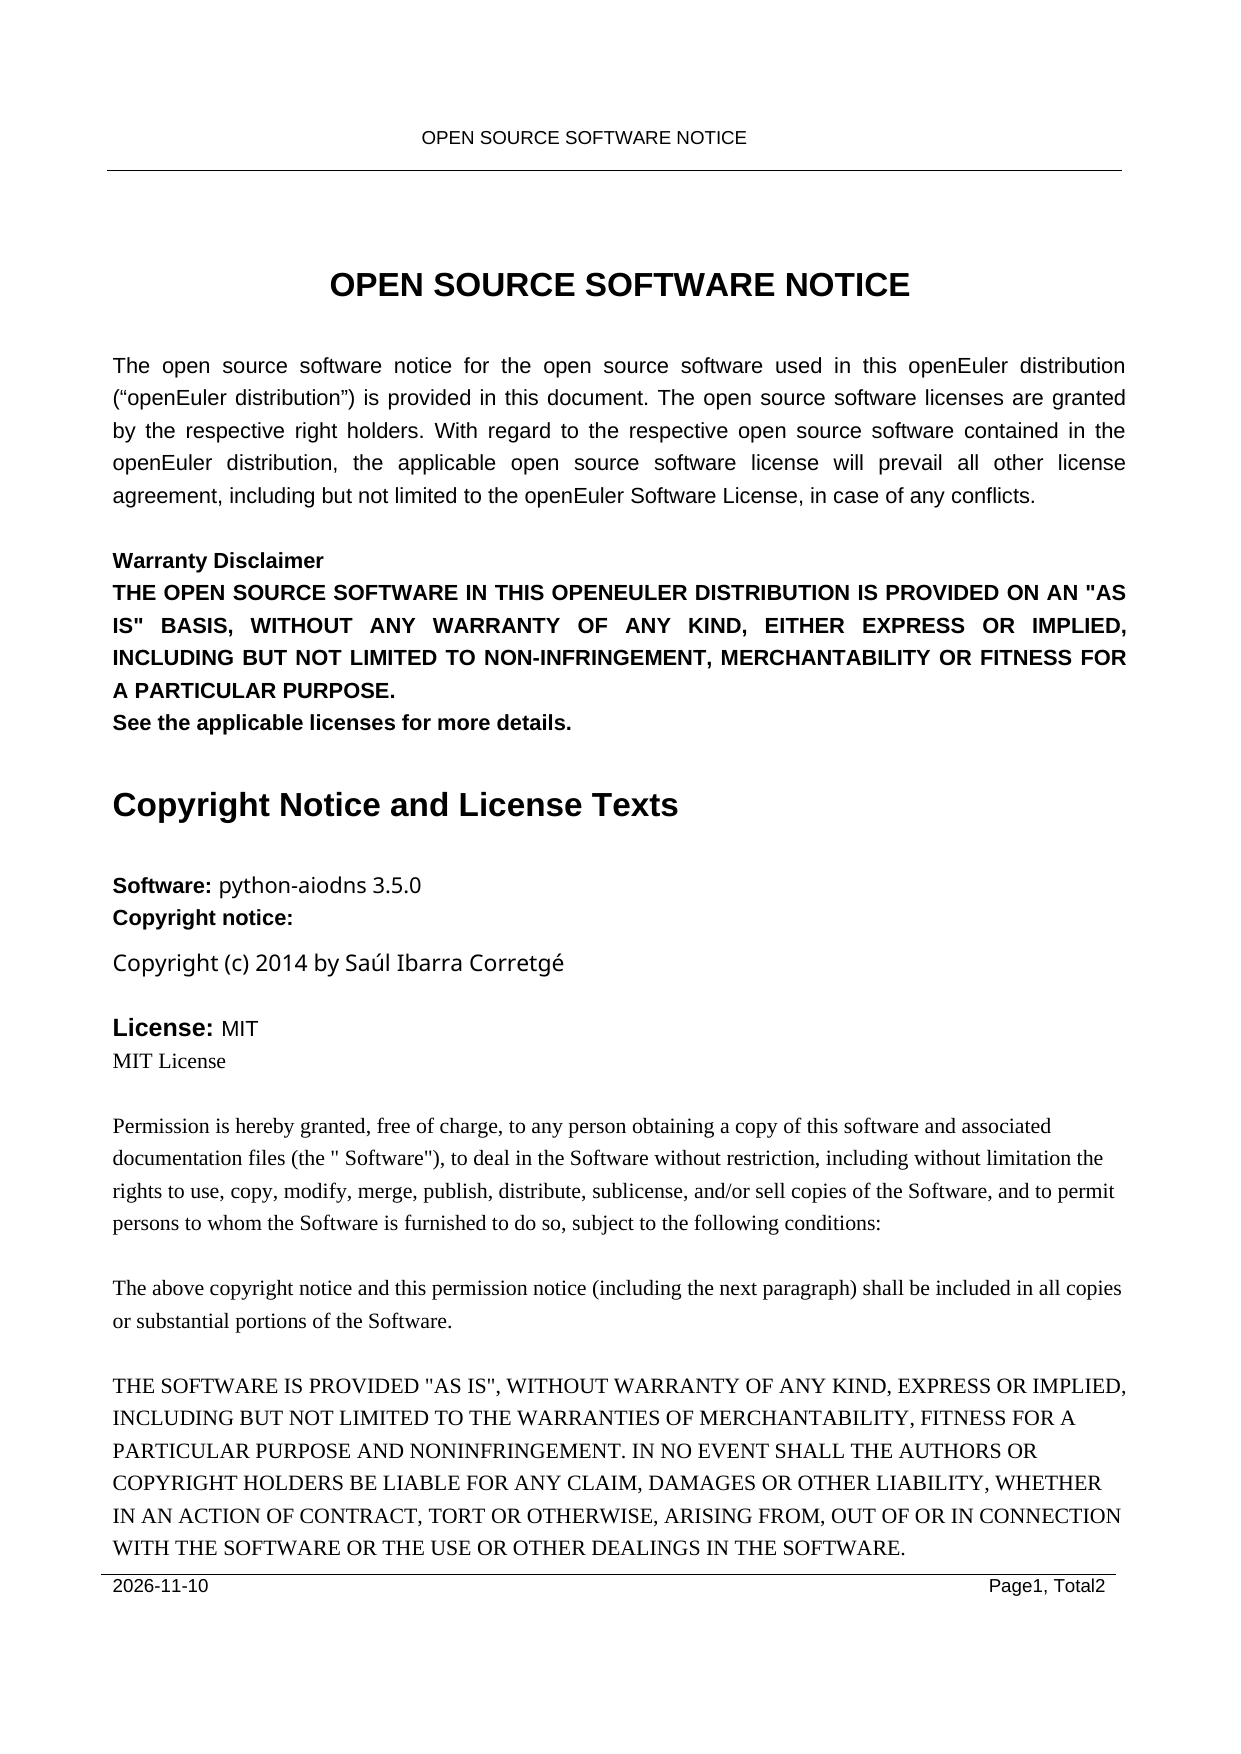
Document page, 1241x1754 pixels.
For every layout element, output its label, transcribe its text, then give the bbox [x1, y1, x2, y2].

text OPEN SOURCE SOFTWARE NOTICE [112, 251, 1128, 316]
text Copyright notice: [112, 901, 1128, 934]
text License: MIT [112, 1012, 1128, 1044]
title Software: python-aiodns 3.5.0 [112, 869, 1128, 901]
text THE OPEN SOURCE SOFTWARE IN THIS OPENEULER DISTRIBUTION IS PROVIDED ON AN "AS IS" BASIS, WITHOUT ANY WARRANTY OF ANY KIND, EITHER EXPRESS OR IMPLIED, INCLUDING BUT NOT LIMITED TO NON-INFRINGEMENT, MERCHANTABILITY OR FITNESS FOR A PARTICULAR PURPOSE. See the applicable licenses for more details. [112, 576, 1128, 739]
text Copyright Notice and License Texts [112, 771, 1128, 836]
text Warranty Disclaimer [112, 544, 1128, 576]
text Copyright (c) 2014 by Saúl Ibarra Corretgé [112, 947, 1128, 1012]
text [112, 1044, 1128, 1564]
text The open source software notice for the open source software used in this openEuler distribution (“openEuler distribution”) is provided in this document. The open source software licenses are granted by the respective right holders. With regard to the respective open source software contained in the openEuler distribution, the applicable open source software license will prevail all other license agreement, including but not limited to the openEuler Software License, in case of any conflicts. [112, 349, 1128, 511]
